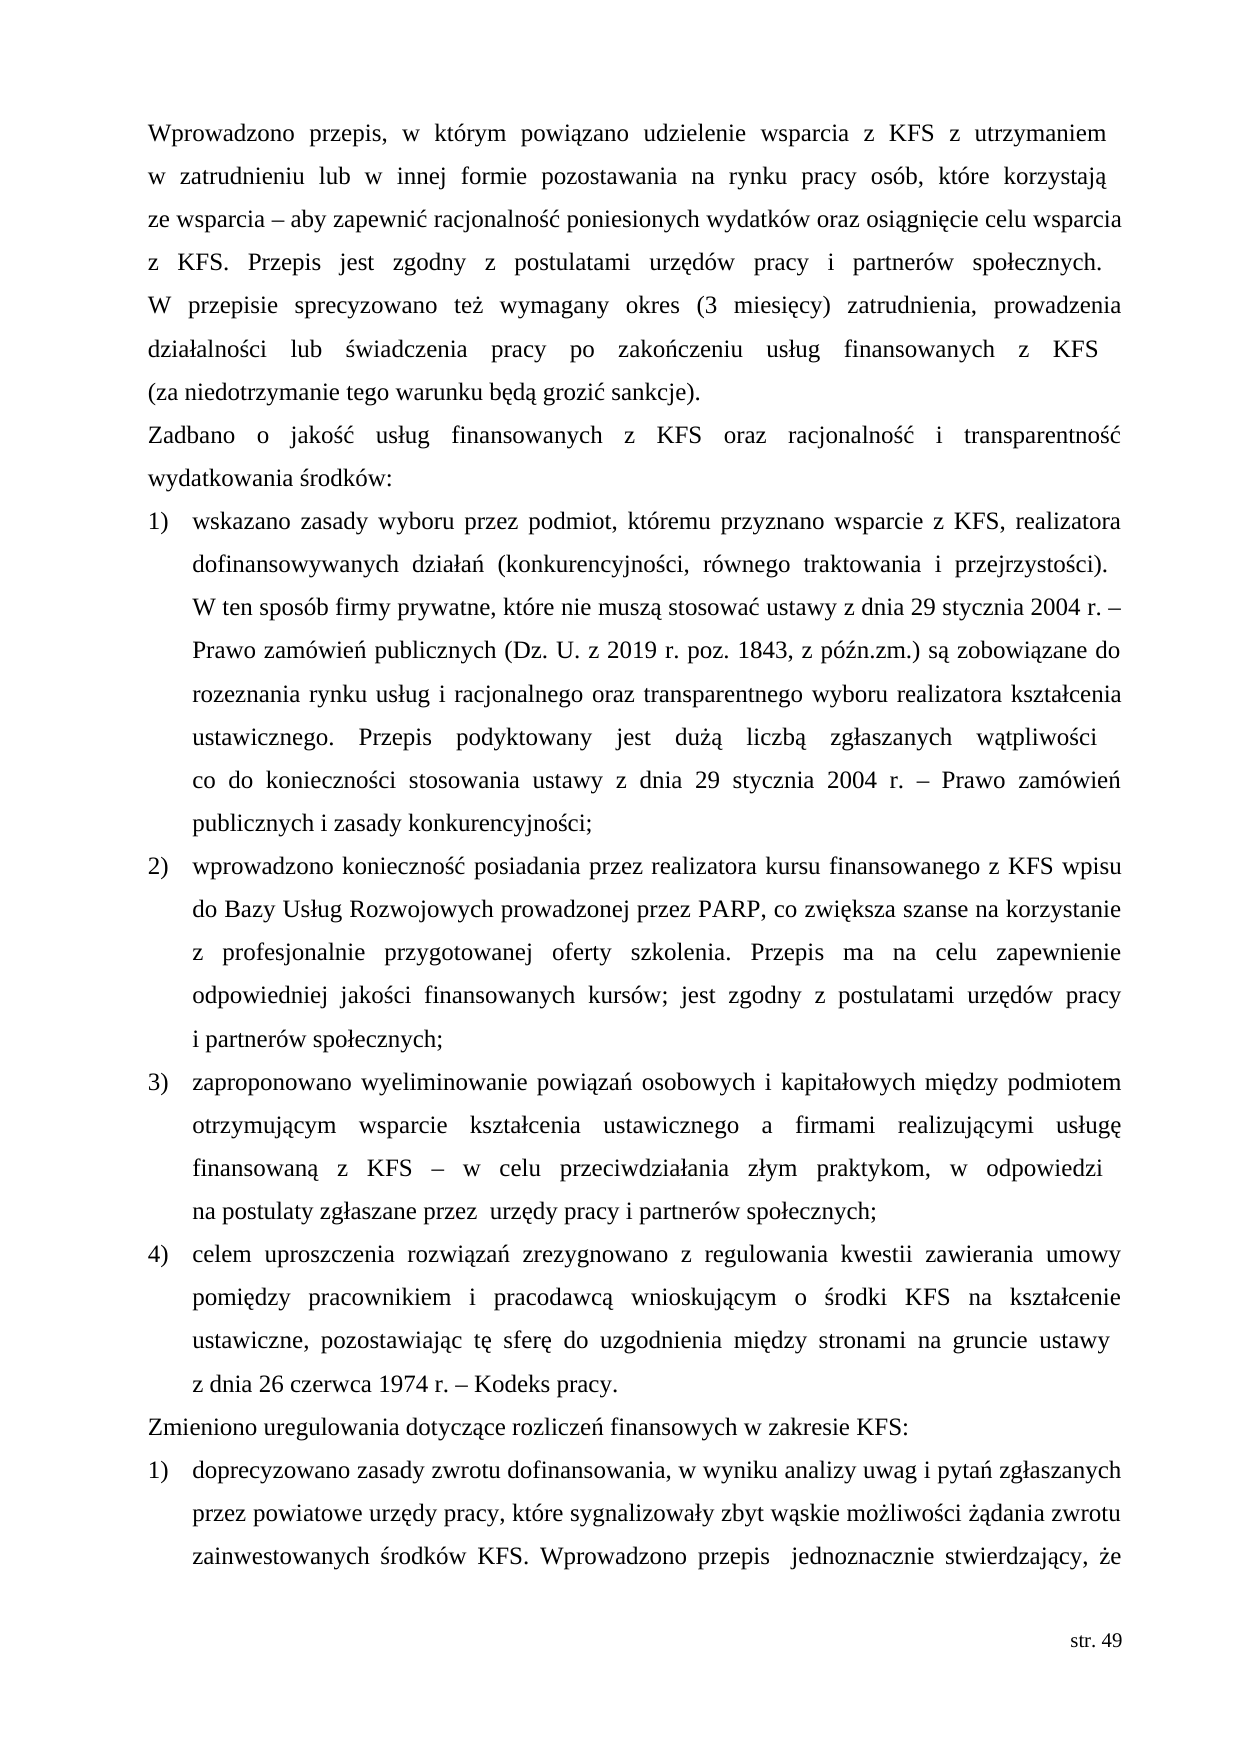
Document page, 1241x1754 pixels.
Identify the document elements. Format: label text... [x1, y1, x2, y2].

text Wprowadzono przepis, w którym powiązano udzielenie wsparcia z KFS z utrzymaniem w zatrudnieniu lub w innej formie pozostawania na rynku pracy osób, które korzystają ze wsparcia – aby zapewnić racjonalność poniesionych wydatków oraz osiągnięcie celu wsparcia z KFS. Przepis jest zgodny z postulatami urzędów pracy i partnerów społecznych. W przepisie sprecyzowano też wymagany okres (3 miesięcy) zatrudnienia, prowadzenia działalności lub świadczenia pracy po zakończeniu usług finansowanych z KFS (za niedotrzymanie tego warunku będą grozić sankcje). [148, 118, 1122, 406]
list zaproponowano wyeliminowanie powiązań osobowych i kapitałowych między podmiotem otrzymującym wsparcie kształcenia ustawicznego a firmami realizującymi usługę finansowaną z KFS – w celu przeciwdziałania złym praktykom, w odpowiedzi na postulaty zgłaszane przez urzędy pracy i partnerów społecznych; [148, 1067, 1122, 1225]
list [148, 1455, 1122, 1570]
text Zmieniono uregulowania dotyczące rozliczeń finansowych w zakresie KFS: [148, 1412, 1122, 1441]
list wprowadzono konieczność posiadania przez realizatora kursu finansowanego z KFS wpisu do Bazy Usług Rozwojowych prowadzonej przez PARP, co zwiększa szanse na korzystanie z profesjonalnie przygotowanej oferty szkolenia. Przepis ma na celu zapewnienie odpowiedniej jakości finansowanych kursów; jest zgodny z postulatami urzędów pracy i partnerów społecznych; [148, 851, 1122, 1052]
list wskazano zasady wyboru przez podmiot, któremu przyznano wsparcie z KFS, realizatora dofinansowywanych działań (konkurencyjności, równego traktowania i przejrzystości). W ten sposób firmy prywatne, które nie muszą stosować ustawy z dnia 29 stycznia 2004 r. – Prawo zamówień publicznych (Dz. U. z 2019 r. poz. 1843, z późn.zm.) są zobowiązane do rozeznania rynku usług i racjonalnego oraz transparentnego wyboru realizatora kształcenia ustawicznego. Przepis podyktowany jest dużą liczbą zgłaszanych wątpliwości co do konieczności stosowania ustawy z dnia 29 stycznia 2004 r. – Prawo zamówień publicznych i zasady konkurencyjności; [148, 506, 1122, 837]
list celem uproszczenia rozwiązań zrezygnowano z regulowania kwestii zawierania umowy pomiędzy pracownikiem i pracodawcą wnioskującym o środki KFS na kształcenie ustawiczne, pozostawiając tę sferę do uzgodnienia między stronami na gruncie ustawy z dnia 26 czerwca 1974 r. – Kodeks pracy. [148, 1239, 1122, 1397]
text Zadbano o jakość usług finansowanych z KFS oraz racjonalność i transparentność wydatkowania środków: [148, 420, 1122, 492]
